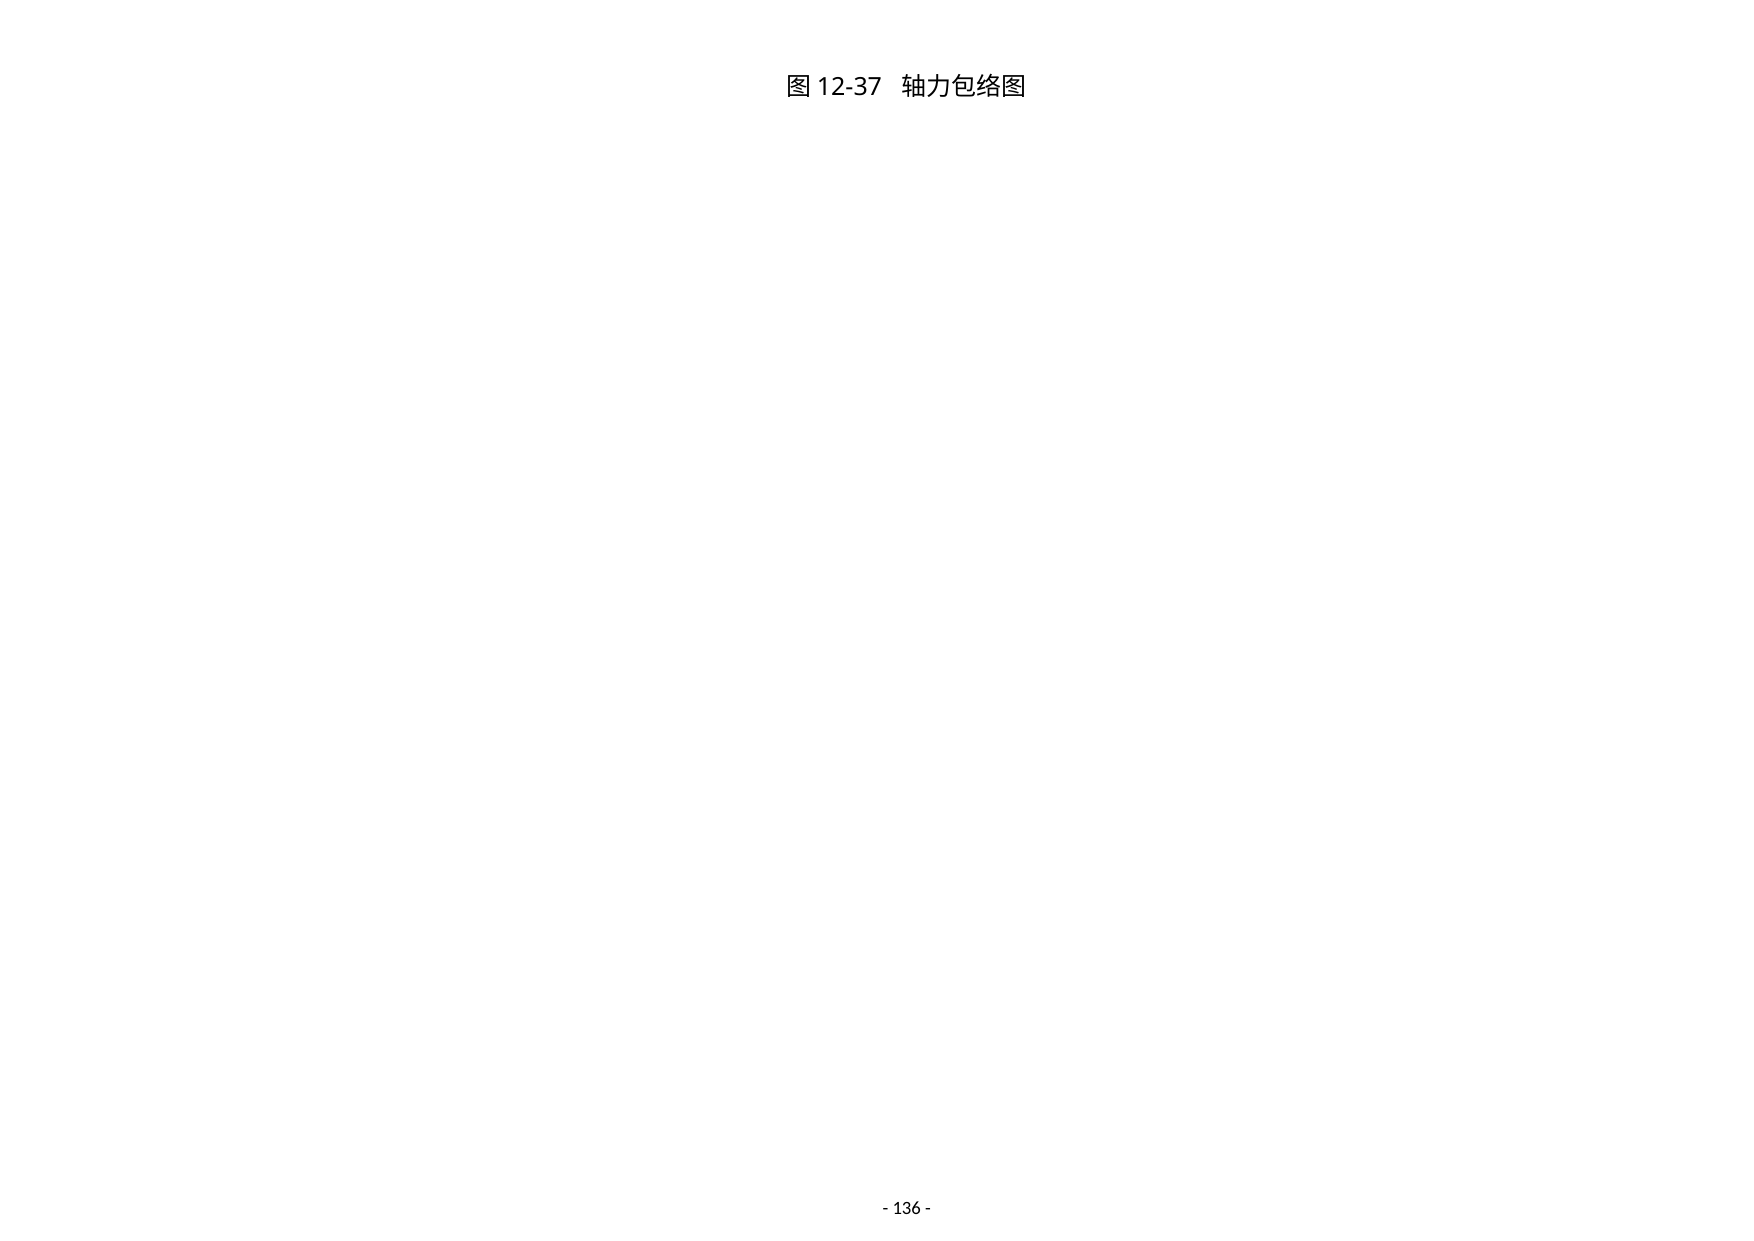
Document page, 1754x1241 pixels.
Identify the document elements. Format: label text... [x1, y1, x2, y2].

text 图12-37 轴力包络图 [148, 61, 1665, 108]
